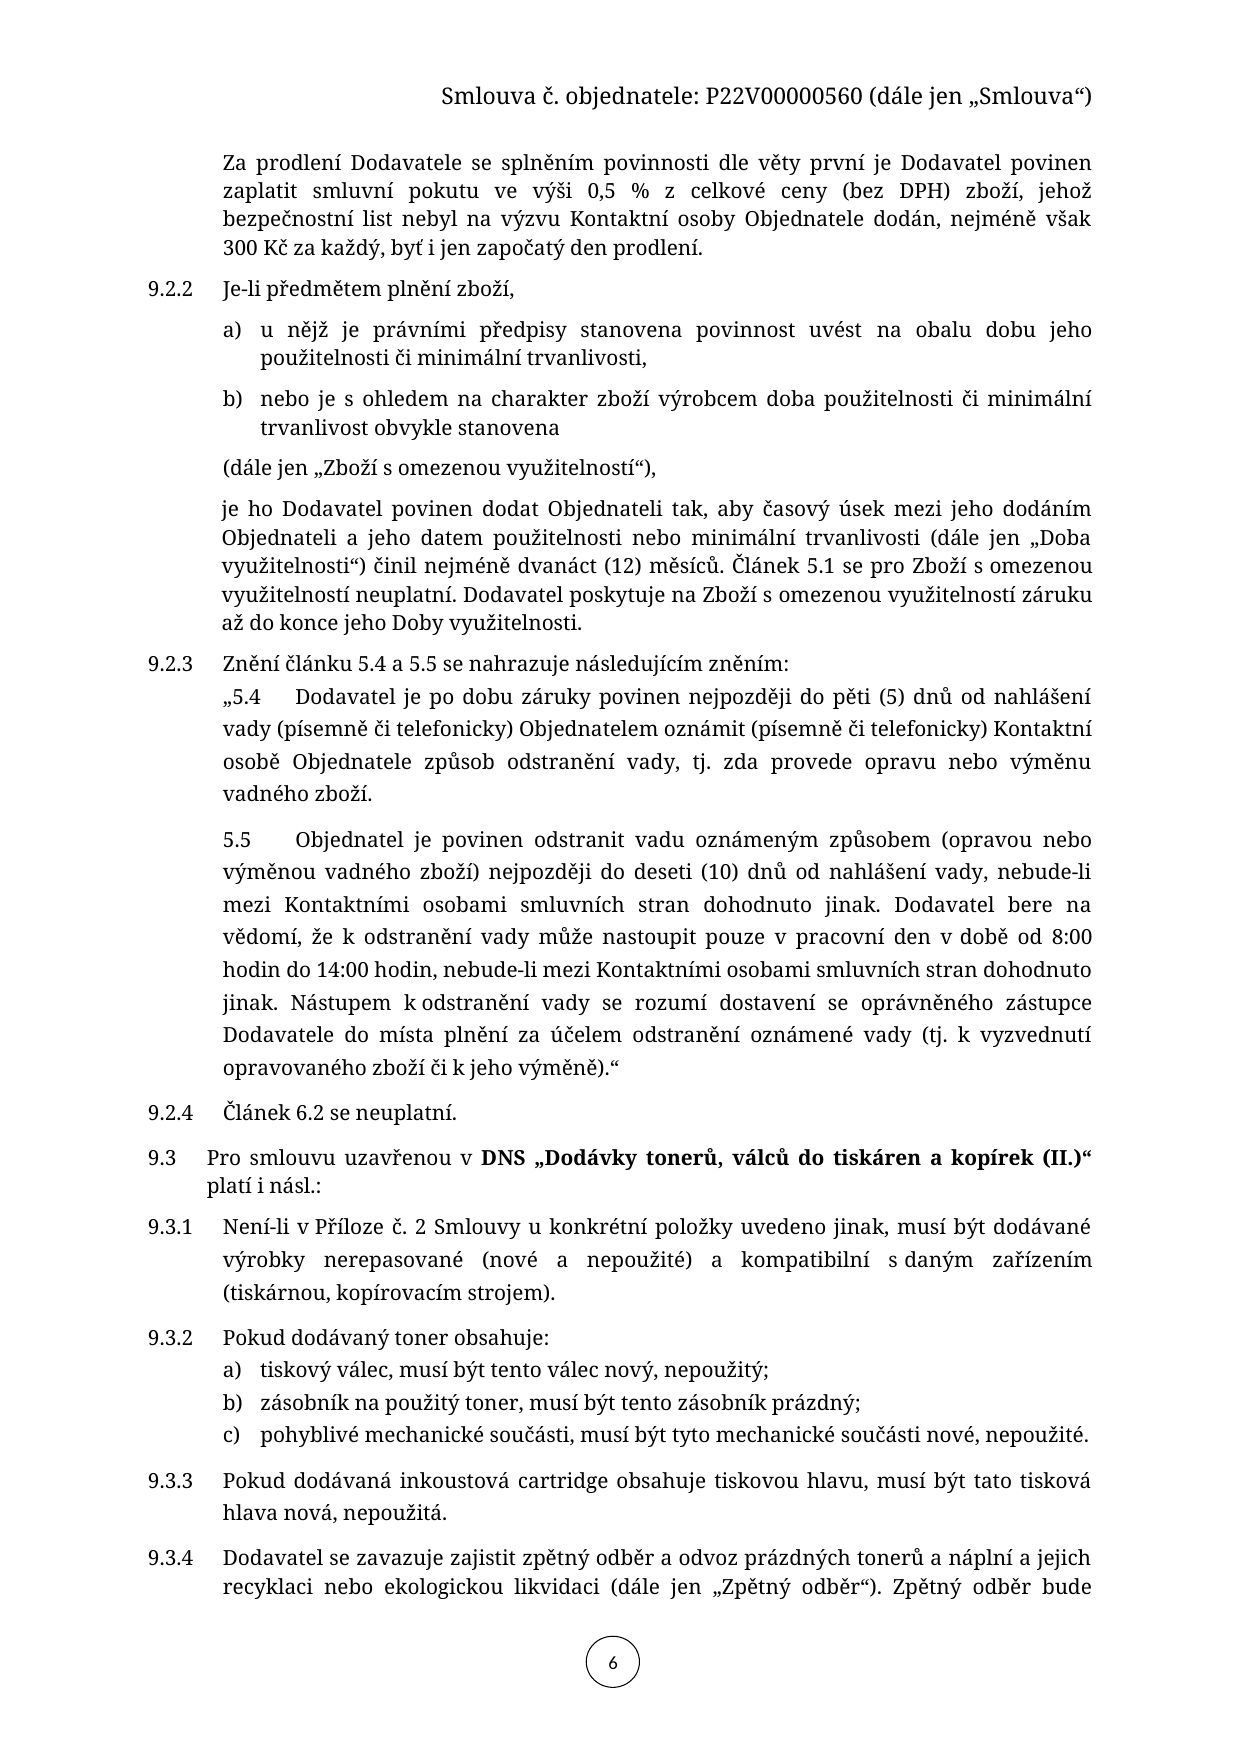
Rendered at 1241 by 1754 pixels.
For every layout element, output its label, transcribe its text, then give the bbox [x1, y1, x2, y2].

list Pokud dodávaná inkoustová cartridge obsahuje tiskovou hlavu, musí být tato tisková hlava nová, nepoužitá. [148, 1466, 1093, 1527]
list Není-li v Příloze č. 2 Smlouvy u konkrétní položky uvedeno jinak, musí být dodávané výrobky nerepasované (nové a nepoužité) a kompatibilní s daným zařízením (tiskárnou, kopírovacím strojem). [148, 1212, 1093, 1306]
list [148, 1543, 1093, 1600]
list Článek 6.2 se neuplatní. [148, 1098, 1093, 1126]
list 5.5 Objednatel je povinen odstranit vadu oznámeným způsobem (opravou nebo výměnou vadného zboží) nejpozději do deseti (10) dnů od nahlášení vady, nebude-li mezi Kontaktními osobami smluvních stran dohodnuto jinak. Dodavatel bere na vědomí, že k odstranění vady může nastoupit pouze v pracovní den v době od 8:00 hodin do 14:00 hodin, nebude-li mezi Kontaktními osobami smluvních stran dohodnuto jinak. Nástupem k odstranění vady se rozumí dostavení se oprávněného zástupce Dodavatele do místa plnění za účelem odstranění oznámené vady (tj. k vyzvednutí opravovaného zboží či k jeho výměně).“ [223, 825, 1093, 1081]
list zásobník na použitý toner, musí být tento zásobník prázdný; [223, 1388, 1093, 1416]
list Pokud dodávaný toner obsahuje: [148, 1323, 1093, 1351]
text je ho Dodavatel povinen dodat Objednateli tak, aby časový úsek mezi jeho dodáním Objednateli a jeho datem použitelnosti nebo minimální trvanlivosti (dále jen „Doba využitelnosti“) činil nejméně dvanáct (12) měsíců. Článek 5.1 se pro Zboží s omezenou využitelností neuplatní. Dodavatel poskytuje na Zboží s omezenou využitelností záruku až do konce jeho Doby využitelnosti. [221, 494, 1093, 637]
list u nějž je právními předpisy stanovena povinnost uvést na obalu dobu jeho použitelnosti či minimální trvanlivosti, [223, 315, 1093, 372]
list nebo je s ohledem na charakter zboží výrobcem doba použitelnosti či minimální trvanlivost obvykle stanovena [223, 384, 1093, 441]
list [148, 148, 1093, 261]
list tiskový válec, musí být tento válec nový, nepoužitý; [223, 1355, 1093, 1384]
list pohyblivé mechanické součásti, musí být tyto mechanické součásti nové, nepoužité. [223, 1421, 1093, 1449]
list Pro smlouvu uzavřenou v DNS „Dodávky tonerů, válců do tiskáren a kopírek (II.)“ platí i násl.: [148, 1143, 1093, 1200]
text (dále jen „Zboží s omezenou využitelností“), [223, 453, 1093, 482]
list Je-li předmětem plnění zboží, [148, 274, 1093, 302]
list Znění článku 5.4 a 5.5 se nahrazuje následujícím zněním: [148, 649, 1093, 678]
list „5.4 Dodavatel je po dobu záruky povinen nejpozději do pěti (5) dnů od nahlášení vady (písemně či telefonicky) Objednatelem oznámit (písemně či telefonicky) Kontaktní osobě Objednatele způsob odstranění vady, tj. zda provede opravu nebo výměnu vadného zboží. [223, 682, 1093, 808]
